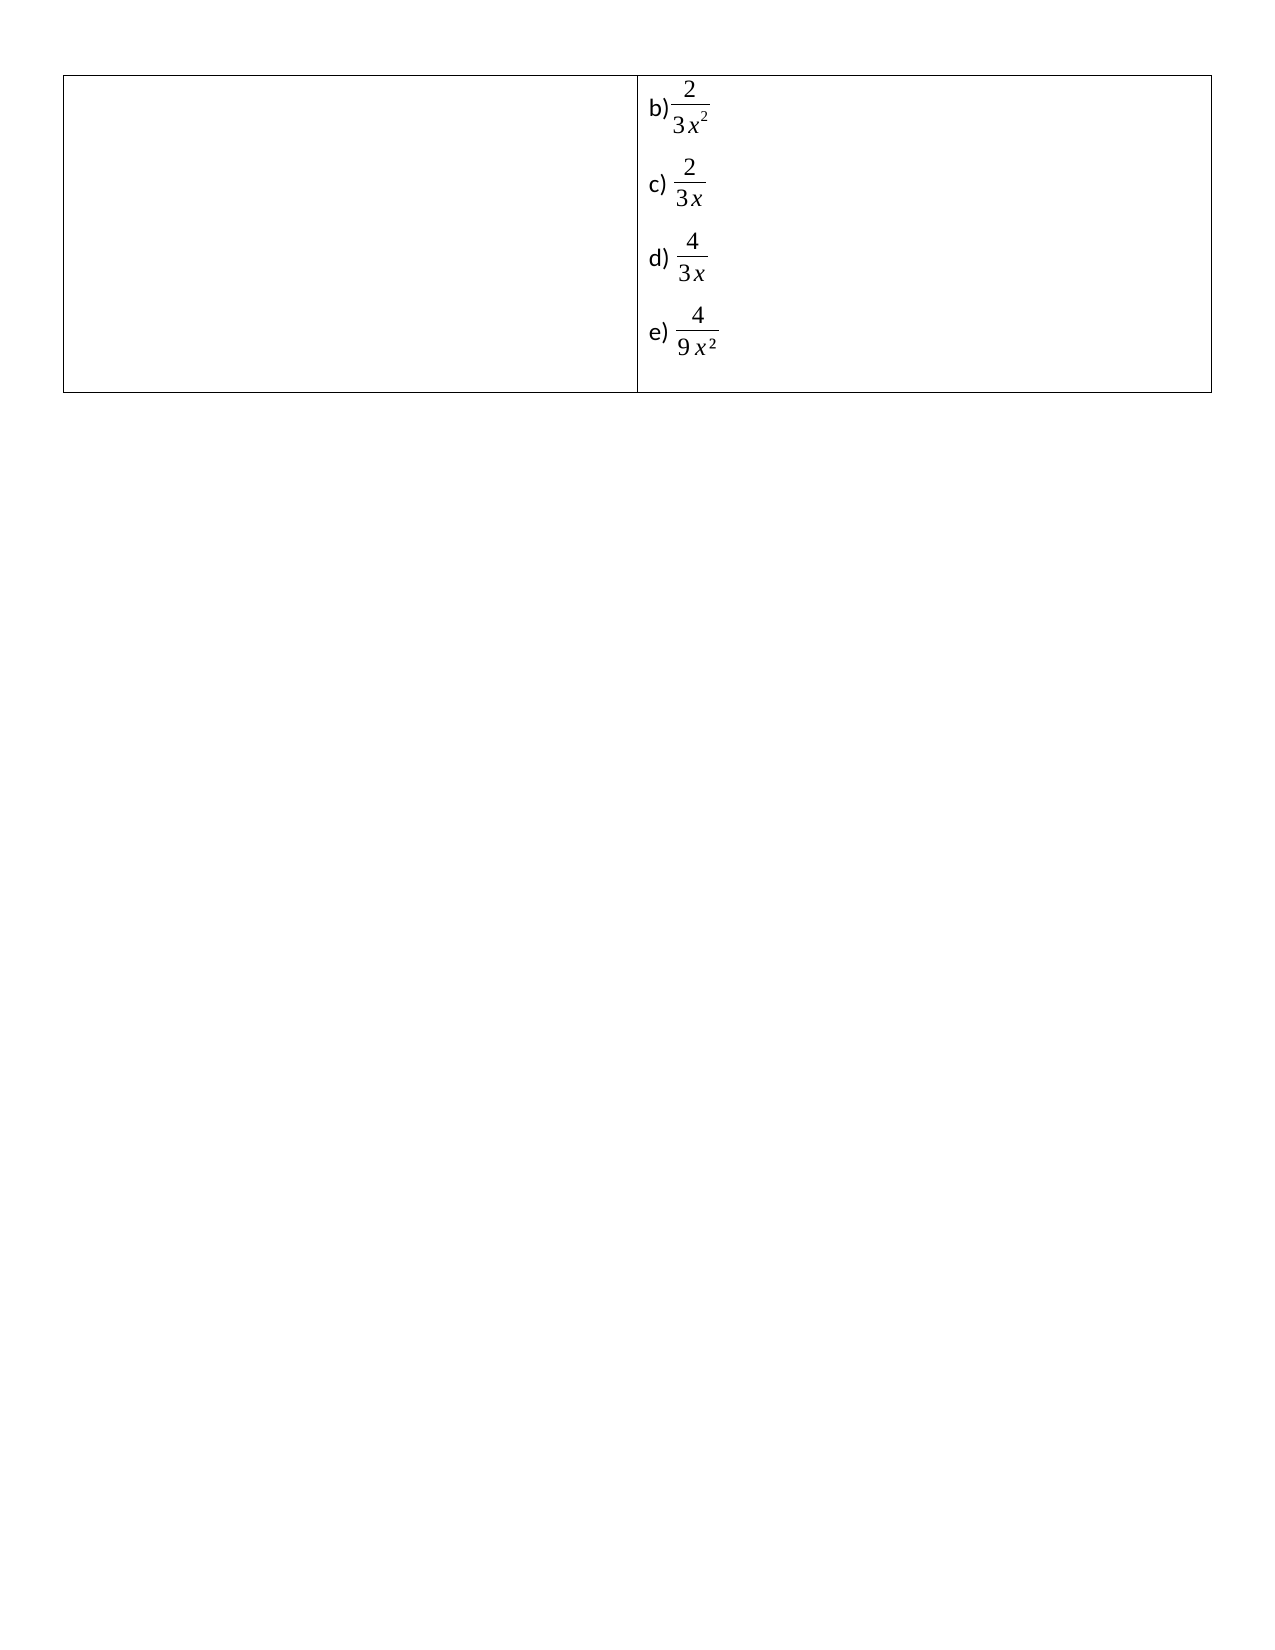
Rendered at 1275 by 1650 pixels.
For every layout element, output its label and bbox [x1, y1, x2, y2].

table_cell [638, 76, 1211, 392]
table_cell [64, 76, 637, 392]
